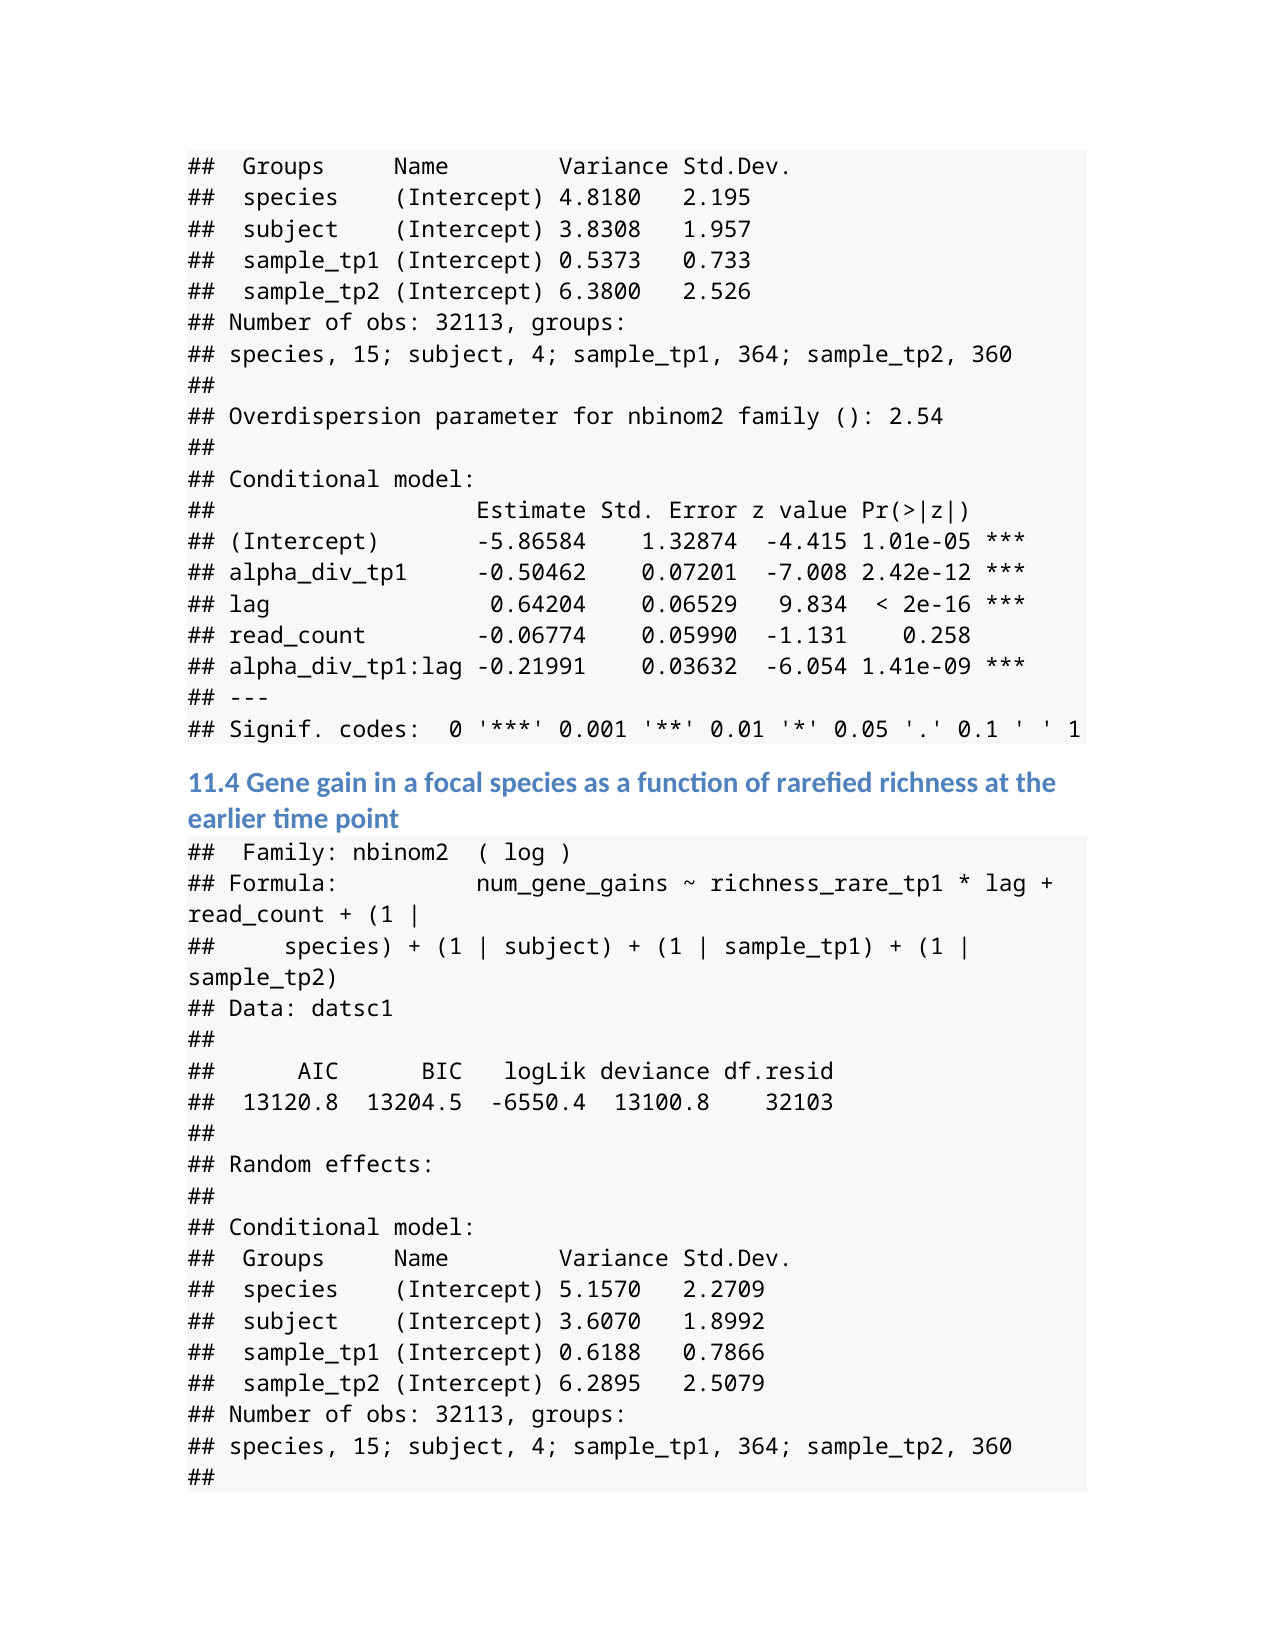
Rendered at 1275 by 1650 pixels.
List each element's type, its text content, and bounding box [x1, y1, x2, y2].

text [187, 150, 1087, 744]
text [187, 836, 1087, 1492]
subtitle 11.4 Gene gain in a focal species as a function of rarefied richness at the earlier time point [187, 764, 1087, 836]
